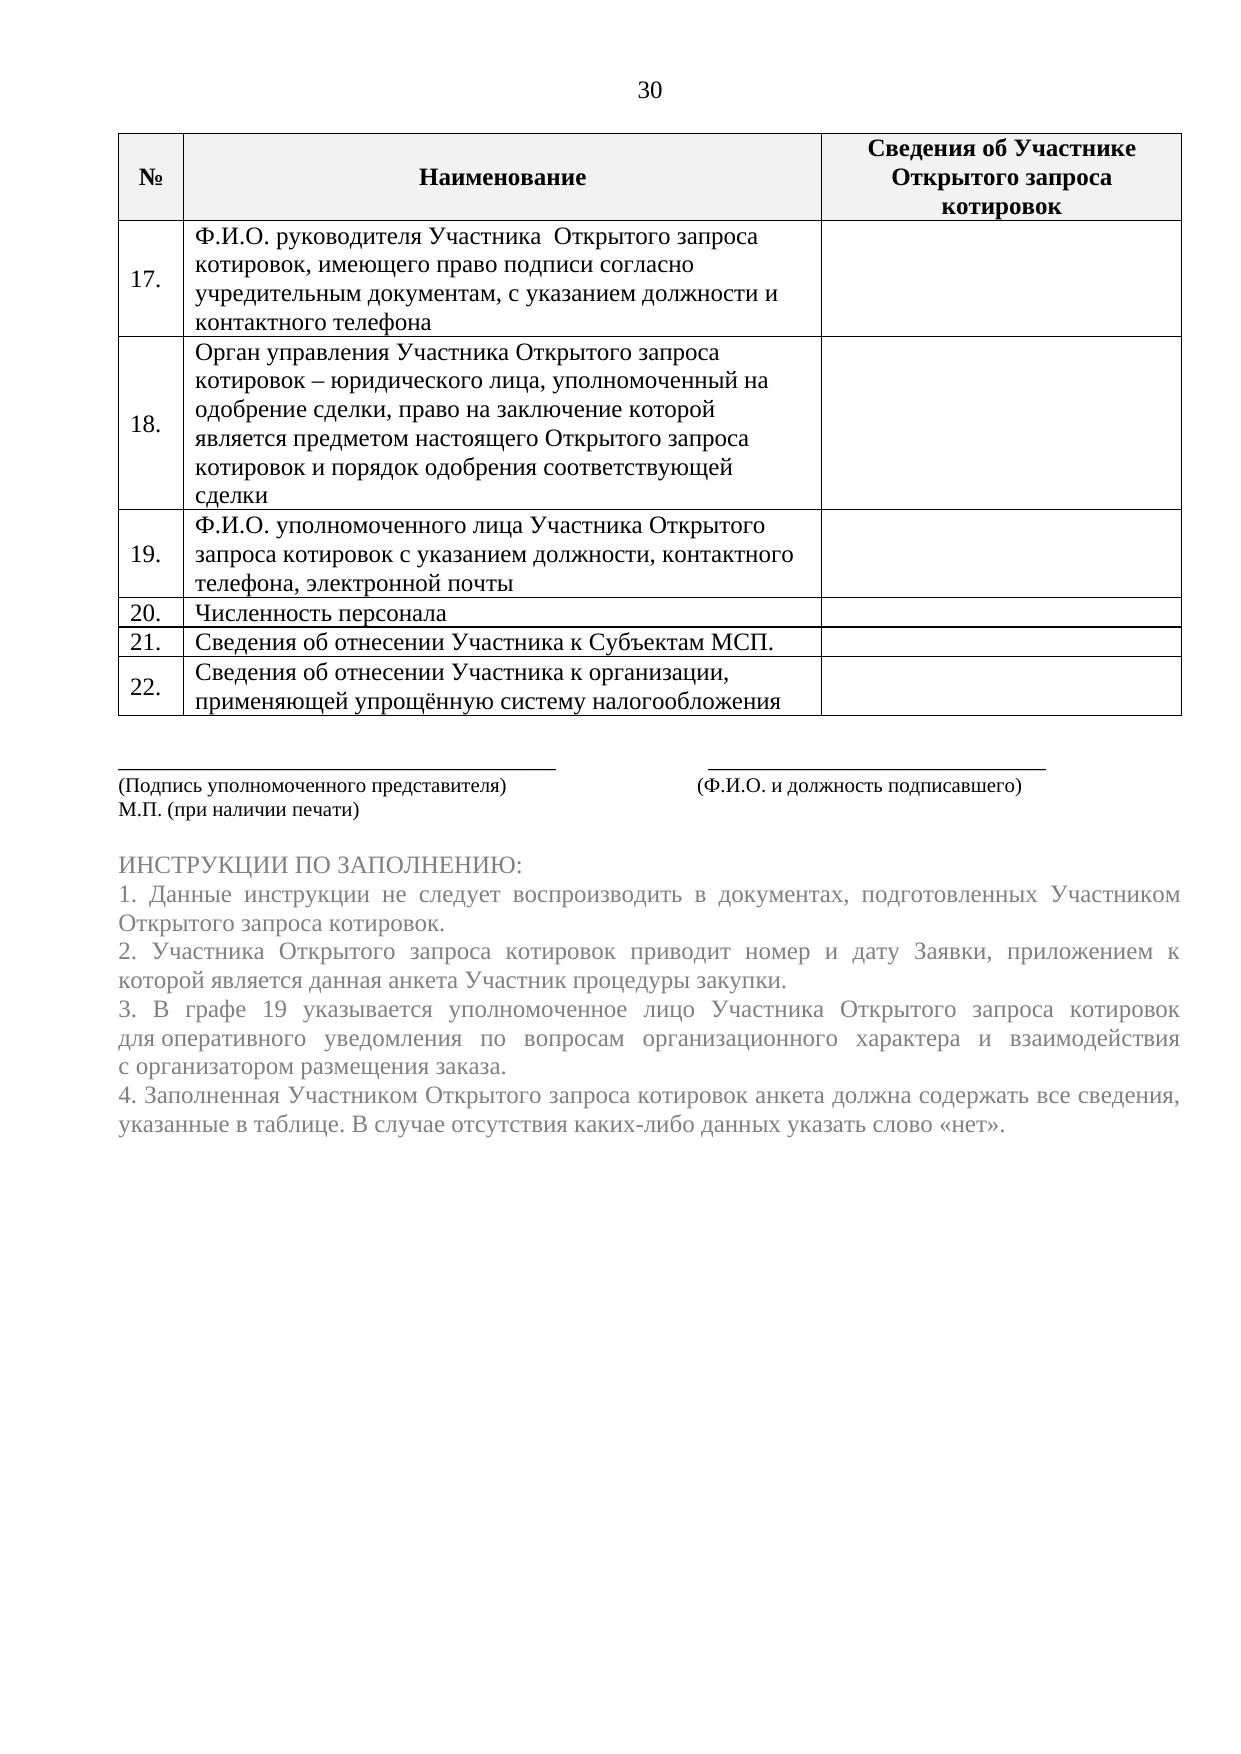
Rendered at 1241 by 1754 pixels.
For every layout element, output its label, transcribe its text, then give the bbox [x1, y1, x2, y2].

text ___________________________________ ___________________________ [118, 744, 1181, 773]
table_cell [822, 628, 1181, 656]
table_cell [822, 510, 1181, 597]
table_cell [822, 337, 1181, 509]
table_cell 22. [119, 657, 183, 715]
table_cell 19. [119, 510, 183, 597]
table_cell [822, 221, 1181, 336]
table_cell 21. [119, 628, 183, 656]
text (Подпись уполномоченного представителя) (Ф.И.О. и должность подписавшего) [118, 773, 1181, 797]
table_cell [822, 657, 1181, 715]
text М.П. (при наличии печати) [118, 797, 1181, 821]
table_cell Орган управления Участника Открытого запроса котировок – юридического лица, уполномоченный на одобрение сделки, право на заключение которой является предметом настоящего Открытого запроса котировок и порядок одобрения соответствующей сделки [184, 337, 821, 509]
text 4. Заполненная Участником Открытого запроса котировок анкета должна содержать все сведения, указанные в таблице. В случае отсутствия каких-либо данных указать слово «нет». [118, 1080, 1181, 1138]
table_cell Ф.И.О. руководителя Участника Открытого запроса котировок, имеющего право подписи согласно учредительным документам, с указанием должности и контактного телефона [184, 221, 821, 336]
table_cell 17. [119, 221, 183, 336]
table_header № [119, 134, 183, 220]
table_cell 20. [119, 598, 183, 626]
text 3. В графе 19 указывается уполномоченное лицо Участника Открытого запроса котировок для оперативного уведомления по вопросам организационного характера и взаимодействия с организатором размещения заказа. [118, 994, 1181, 1080]
table_cell Ф.И.О. уполномоченного лица Участника Открытого запроса котировок с указанием должности, контактного телефона, электронной почты [184, 510, 821, 597]
table_header Сведения об Участнике Открытого запроса котировок [822, 134, 1181, 220]
table_cell Сведения об отнесении Участника к организации, применяющей упрощённую систему налогообложения [184, 657, 821, 715]
text ИНСТРУКЦИИ ПО ЗАПОЛНЕНИЮ: [118, 850, 1181, 879]
table_header Наименование [184, 134, 821, 220]
table_cell Численность персонала [184, 598, 821, 626]
table_cell 18. [119, 337, 183, 509]
table_cell [822, 598, 1181, 626]
table_cell Сведения об отнесении Участника к Субъектам МСП. [184, 628, 821, 656]
text 1. Данные инструкции не следует воспроизводить в документах, подготовленных Участником Открытого запроса котировок. [118, 879, 1181, 936]
text 2. Участника Открытого запроса котировок приводит номер и дату Заявки, приложением к которой является данная анкета Участник процедуры закупки. [118, 936, 1181, 994]
